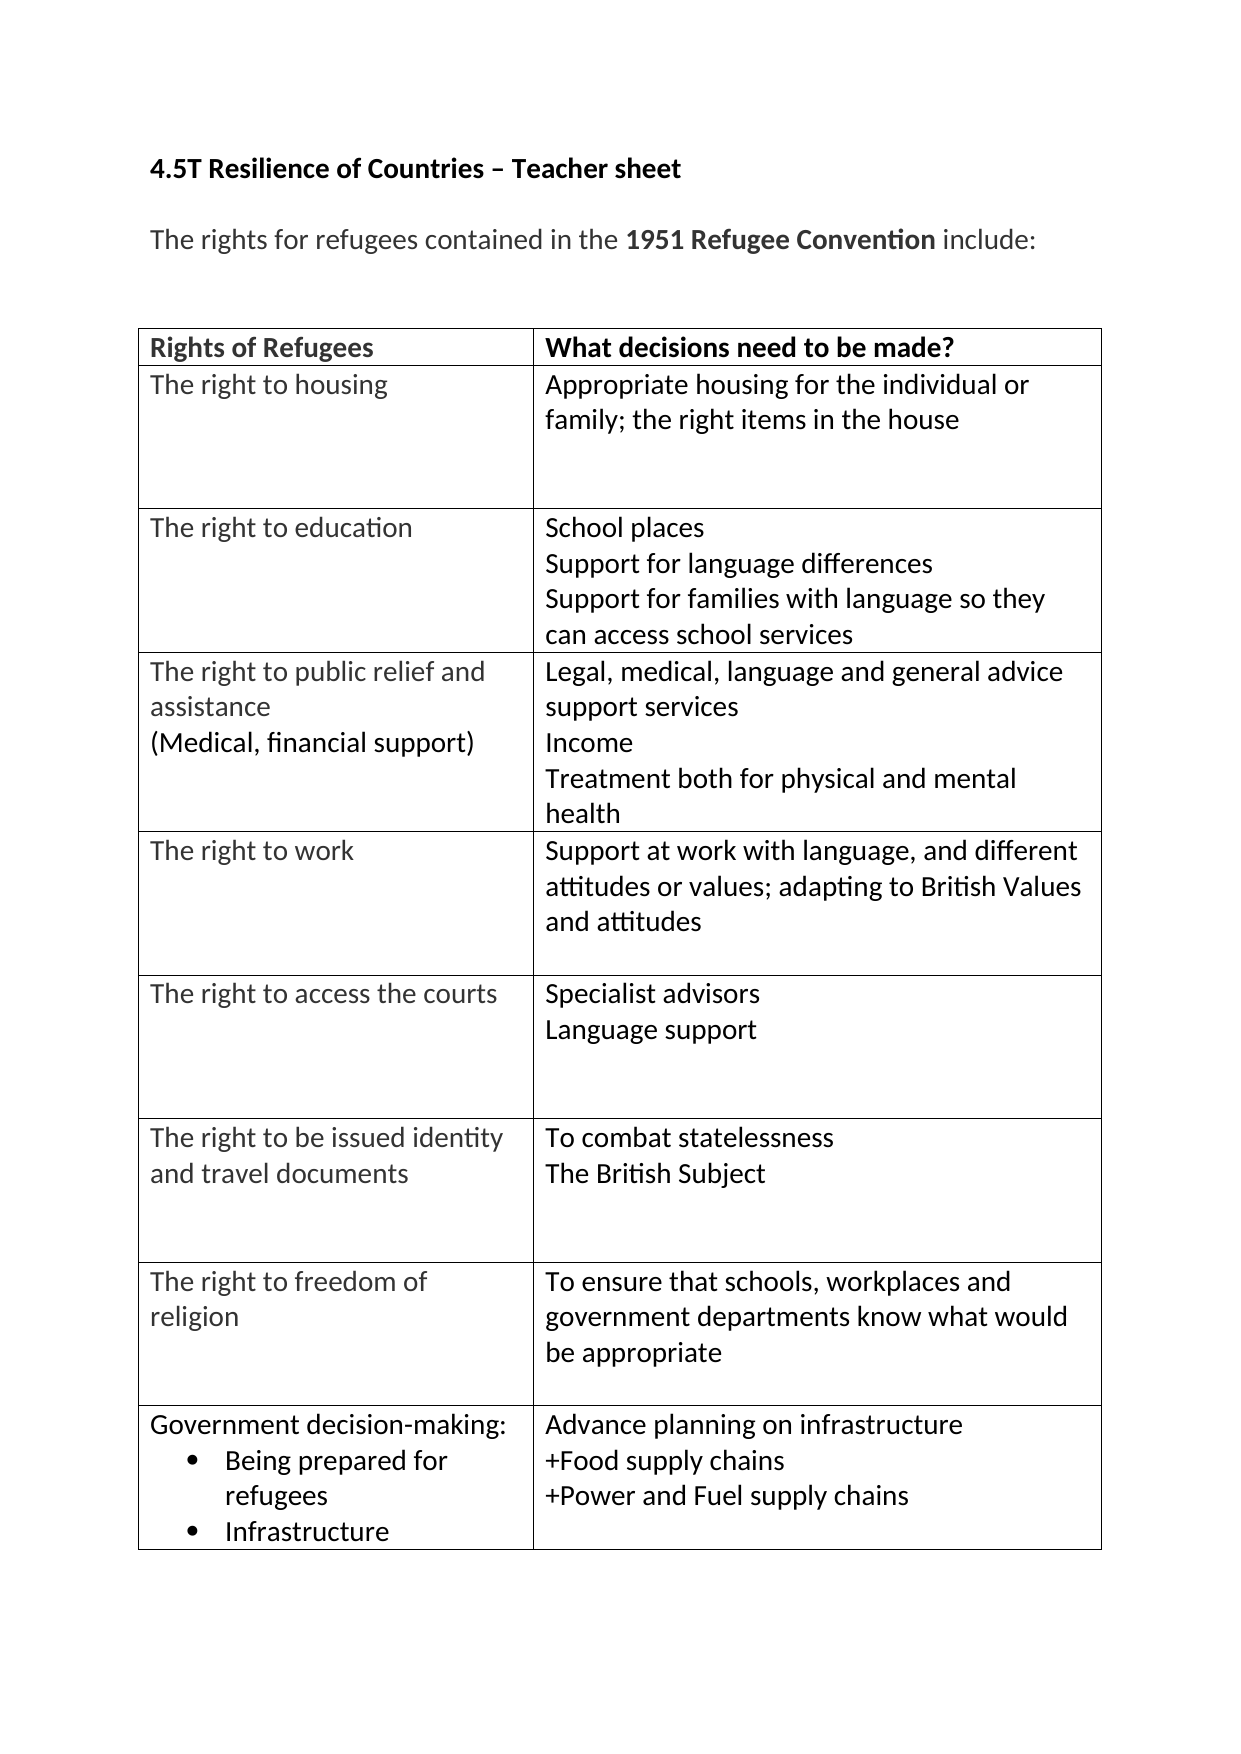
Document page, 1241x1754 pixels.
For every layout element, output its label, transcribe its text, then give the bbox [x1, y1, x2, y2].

table_cell Support at work with language, and different attitudes or values; adapting to British Values and attitudes [534, 832, 1101, 974]
table_cell School places Support for language differences Support for families with language so they can access school services [534, 509, 1101, 652]
table_cell The right to education [139, 509, 533, 652]
text 4.5T Resilience of Countries – Teacher sheet [150, 150, 1090, 186]
table_cell The right to public relief and assistance (Medical, financial support) [139, 653, 533, 831]
table_cell Specialist advisors Language support [534, 976, 1101, 1118]
table_cell Appropriate housing for the individual or family; the right items in the house [534, 366, 1101, 508]
table_header What decisions need to be made? [534, 329, 1101, 365]
table_cell Advance planning on infrastructure +Food supply chains +Power and Fuel supply chains [534, 1406, 1101, 1549]
table_cell To combat statelessness The British Subject [534, 1119, 1101, 1262]
table_cell Legal, medical, language and general advice support services Income Treatment both for physical and mental health [534, 653, 1101, 831]
text The rights for refugees contained in the 1951 Refugee Convention include: [150, 221, 1090, 257]
table_cell Government decision-making: Being prepared for refugees Infrastructure [139, 1406, 533, 1549]
table_cell To ensure that schools, workplaces and government departments know what would be appropriate [534, 1263, 1101, 1405]
